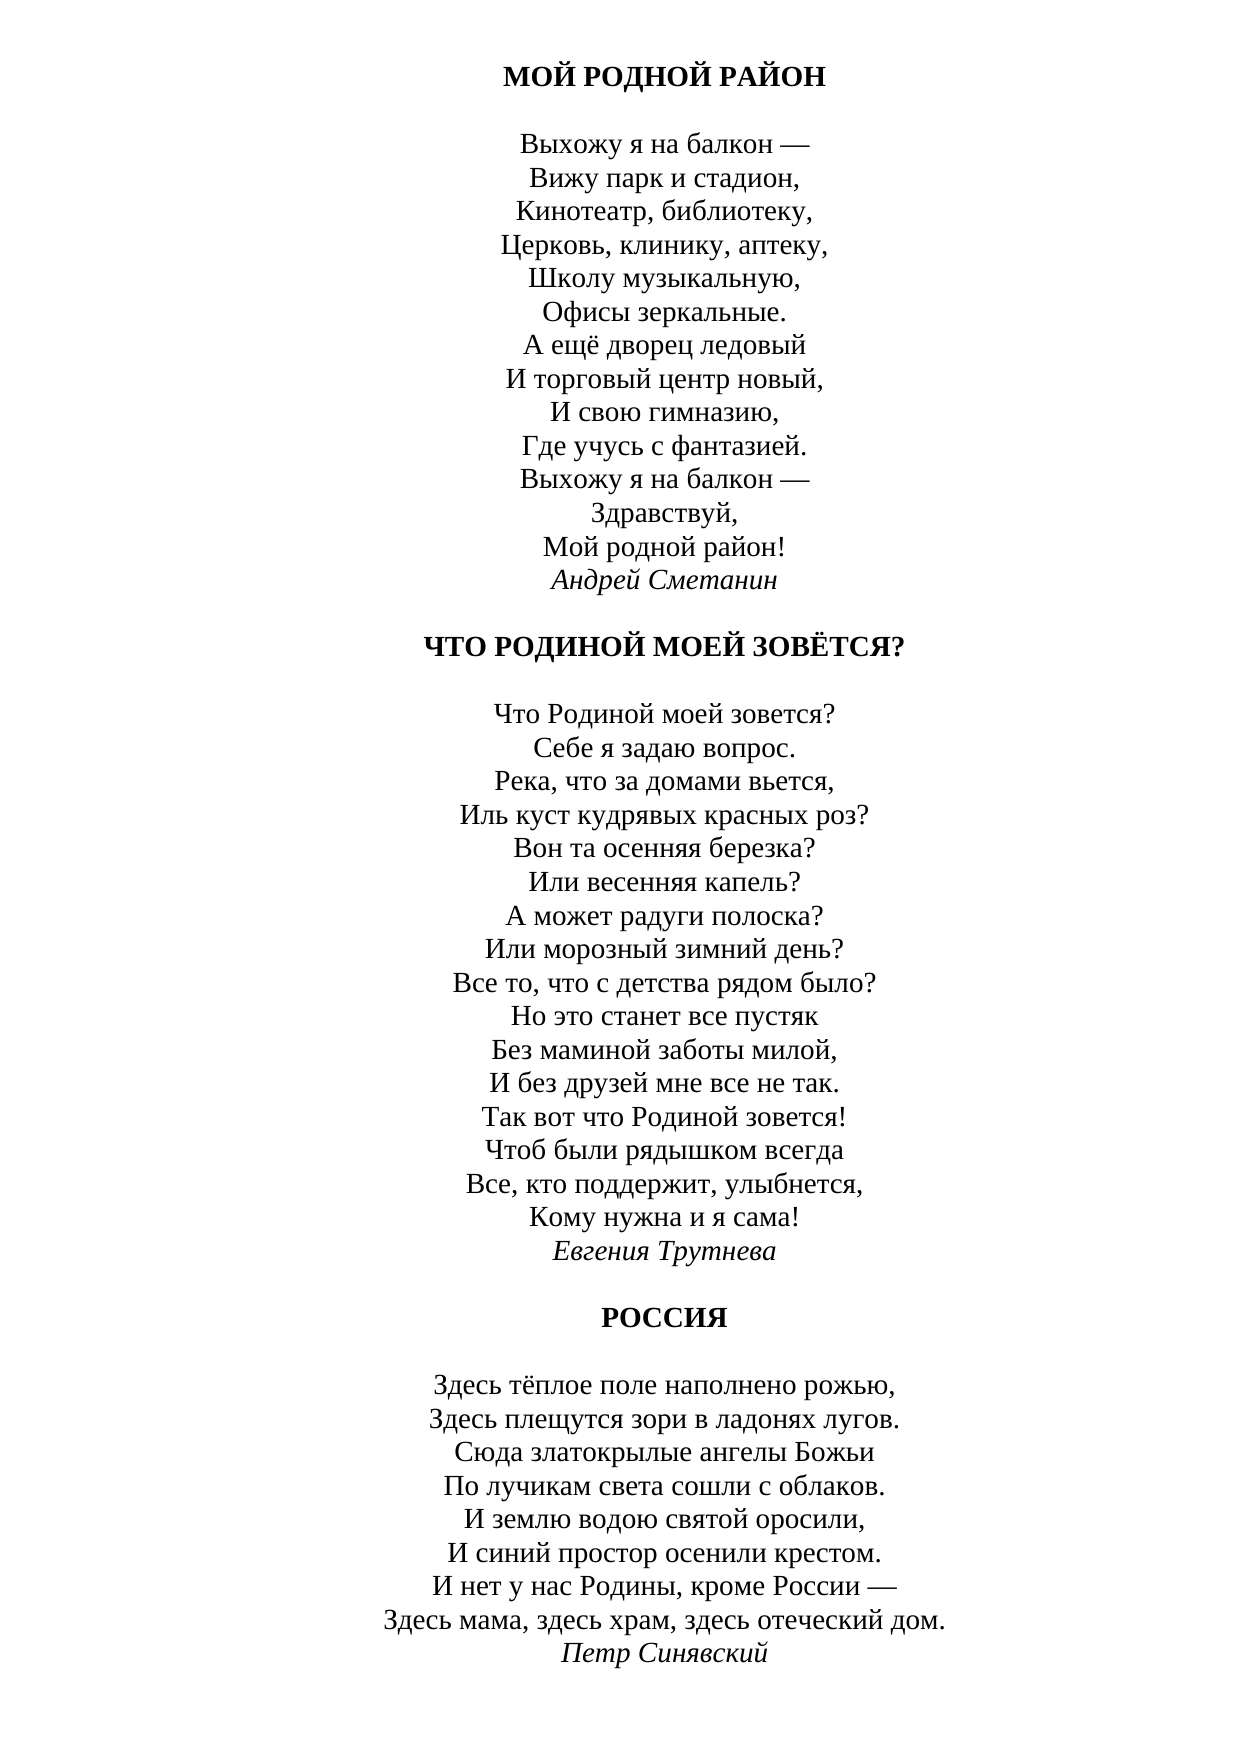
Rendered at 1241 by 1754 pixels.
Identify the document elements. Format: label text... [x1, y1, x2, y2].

text Андрей Сметанин [177, 562, 1152, 596]
text Петр Синявский [177, 1636, 1152, 1669]
text Здесь тёплое поле наполнено рожью, Здесь плещутся зори в ладонях лугов. Сюда златокрылые ангелы Божьи По лучикам света сошли с облаков. [177, 1367, 1152, 1501]
text Евгения Трутнева [177, 1233, 1152, 1267]
text И землю водою святой оросили, И синий простор осенили крестом. И нет у нас Родины, кроме России — Здесь мама, здесь храм, здесь отеческий дом. [177, 1501, 1152, 1636]
text Вон та осенняя березка? Или весенняя капель? А может радуги полоска? Или морозный зимний день? [177, 831, 1152, 965]
text РОССИЯ [177, 1300, 1152, 1334]
text ЧТО РОДИНОЙ МОЕЙ ЗОВЁТСЯ? [177, 629, 1152, 663]
text Что Родиной моей зовется? Себе я задаю вопрос. Река, что за домами вьется, Иль куст кудрявых красных роз? [177, 696, 1152, 831]
text Все то, что с детства рядом было? Но это станет все пустяк Без маминой заботы милой, И без друзей мне все не так. [177, 965, 1152, 1099]
text МОЙ РОДНОЙ РАЙОН [177, 59, 1152, 93]
text Выхожу я на балкон — Вижу парк и стадион, Кинотеатр, библиотеку, Церковь, клинику, аптеку, Школу музыкальную, Офисы зеркальные. А ещё дворец ледовый И торговый центр новый, И свою гимназию, Где учусь с фантазией. Выхожу я на балкон — Здравствуй, Мой родной район! [177, 126, 1152, 562]
text Так вот что Родиной зовется! Чтоб были рядышком всегда Все, кто поддержит, улыбнется, Кому нужна и я сама! [177, 1099, 1152, 1233]
